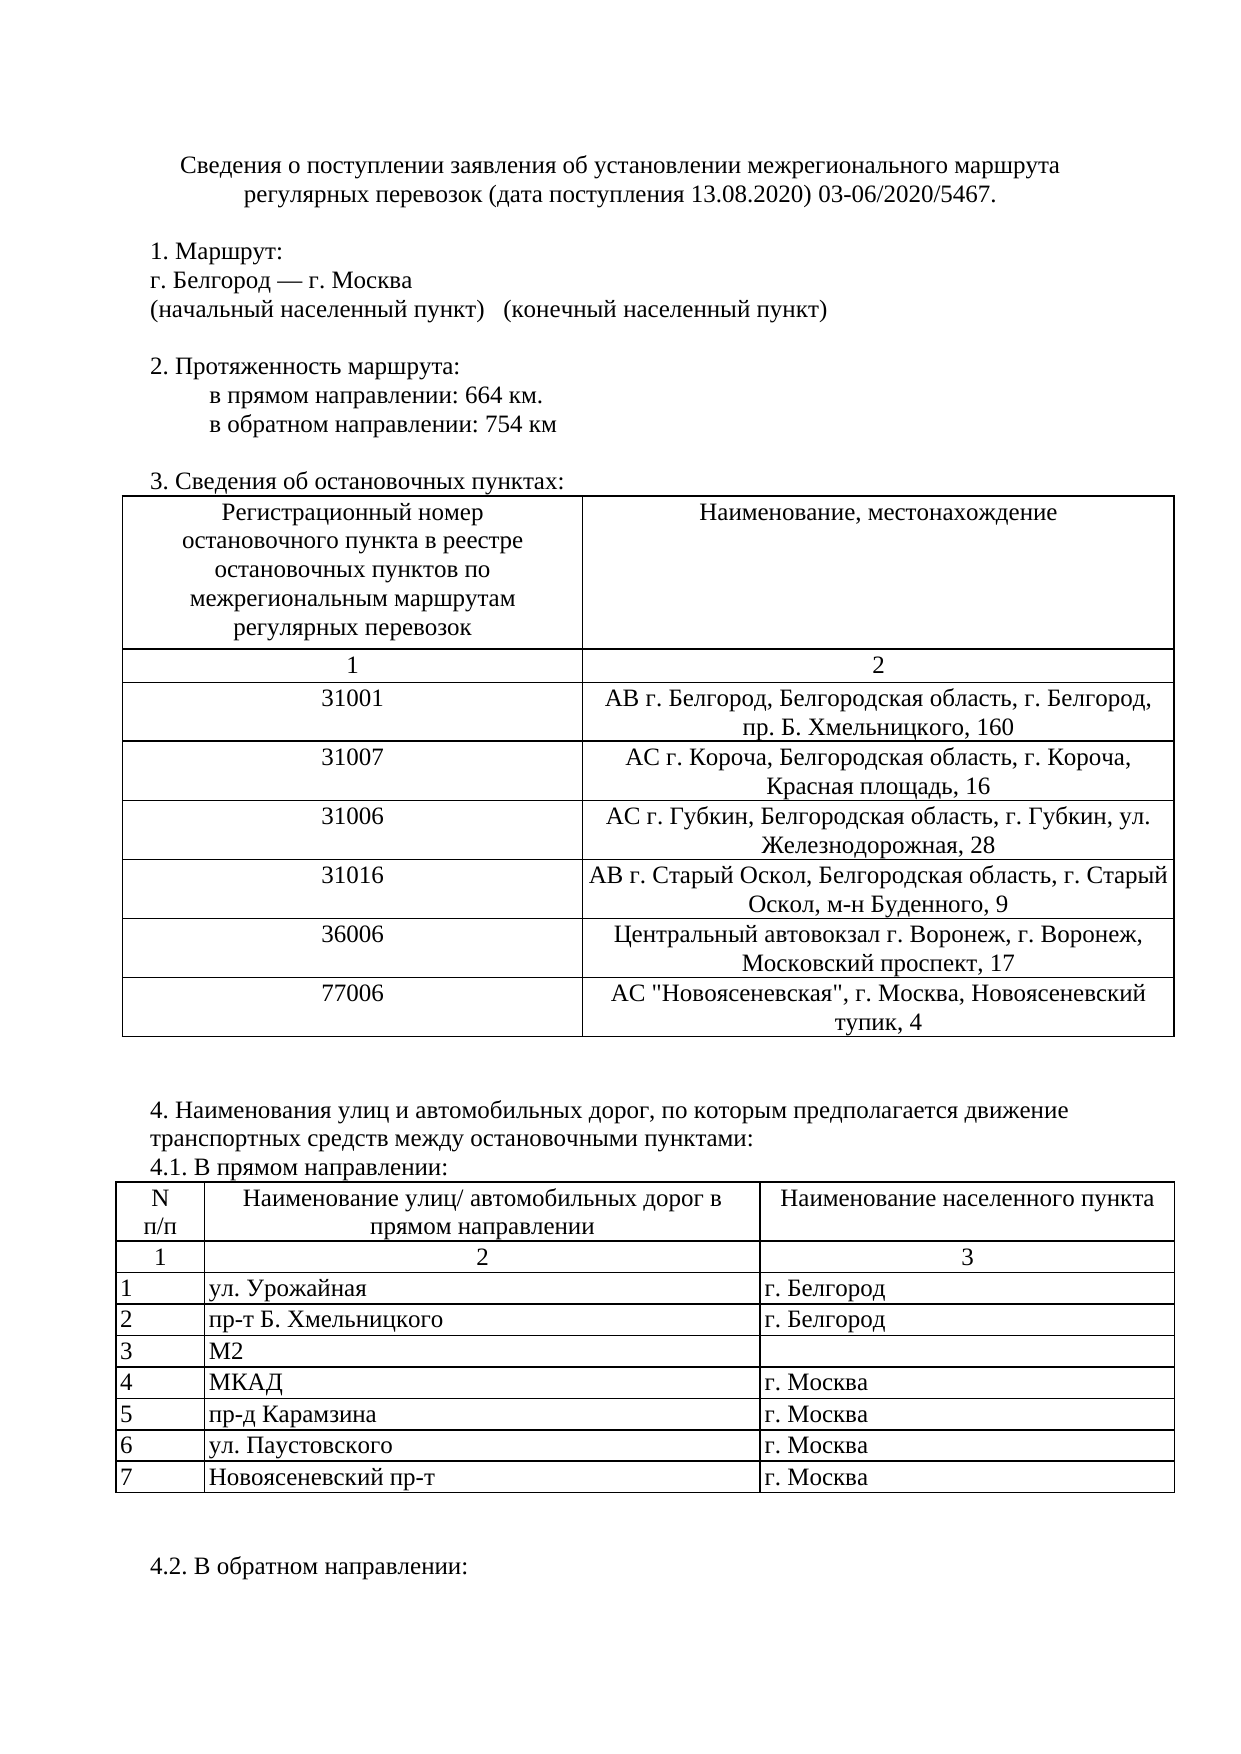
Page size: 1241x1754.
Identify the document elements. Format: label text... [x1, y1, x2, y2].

table_cell М2 [205, 1336, 759, 1366]
text 2. Протяженность маршрута: [150, 351, 1090, 380]
table_cell Центральный автовокзал г. Воронеж, г. Воронеж, Московский проспект, 17 [583, 919, 1173, 977]
table_cell МКАД [205, 1368, 759, 1397]
table_header Наименование, местонахождение [583, 497, 1173, 648]
table_cell ул. Паустовского [205, 1431, 759, 1460]
text (начальный населенный пункт) (конечный населенный пункт) [150, 294, 1090, 322]
text 3. Сведения об остановочных пунктах: [150, 466, 1090, 495]
table_cell 2 [583, 650, 1173, 681]
table_cell 7 [117, 1462, 204, 1492]
table_cell г. Белгород [761, 1273, 1174, 1303]
text 4. Наименования улиц и автомобильных дорог, по которым предполагается движение транспортных средств между остановочными пунктами: [150, 1095, 1090, 1152]
text в обратном направлении: 754 км [150, 409, 1090, 437]
table_header Регистрационный номер остановочного пункта в реестре остановочных пунктов по межрегиональным маршрутам регулярных перевозок [123, 497, 582, 648]
table_cell ул. Урожайная [205, 1273, 759, 1303]
table_cell АВ г. Белгород, Белгородская область, г. Белгород, пр. Б. Хмельницкого, 160 [583, 683, 1173, 740]
table_cell 3 [761, 1242, 1174, 1272]
table_cell 2 [205, 1242, 759, 1272]
text г. Белгород — г. Москва [150, 265, 1090, 294]
table_cell [761, 1336, 1174, 1366]
table_cell 31016 [123, 860, 582, 918]
table_header Наименование населенного пункта [761, 1183, 1174, 1240]
table_cell г. Москва [761, 1431, 1174, 1460]
table_cell АС г. Губкин, Белгородская область, г. Губкин, ул. Железнодорожная, 28 [583, 801, 1173, 858]
table_cell 2 [117, 1305, 204, 1334]
table_header Наименование улиц/ автомобильных дорог в прямом направлении [205, 1183, 759, 1240]
table_cell 4 [117, 1368, 204, 1397]
table_cell 31007 [123, 742, 582, 799]
table_cell АВ г. Старый Оскол, Белгородская область, г. Старый Оскол, м-н Буденного, 9 [583, 860, 1173, 918]
text Сведения о поступлении заявления об установлении межрегионального маршрута регулярных перевозок (дата поступления 13.08.2020) 03-06/2020/5467. [150, 150, 1090, 207]
table_cell 5 [117, 1399, 204, 1429]
table_cell пр-т Б. Хмельницкого [205, 1305, 759, 1334]
table_cell 1 [117, 1242, 204, 1272]
table_cell г. Белгород [761, 1305, 1174, 1334]
table_cell 1 [117, 1273, 204, 1303]
text 1. Маршрут: [150, 236, 1090, 265]
text в прямом направлении: 664 км. [150, 380, 1090, 409]
table_cell Новоясеневский пр-т [205, 1462, 759, 1492]
table_cell 3 [117, 1336, 204, 1366]
table_cell 36006 [123, 919, 582, 977]
table_cell АС "Новоясеневская", г. Москва, Новоясеневский тупик, 4 [583, 978, 1173, 1036]
table_cell г. Москва [761, 1399, 1174, 1429]
table_cell 31001 [123, 683, 582, 740]
table_cell 6 [117, 1431, 204, 1460]
table_cell г. Москва [761, 1368, 1174, 1397]
table_cell г. Москва [761, 1462, 1174, 1492]
table_cell 77006 [123, 978, 582, 1036]
text 4.1. В прямом направлении: [150, 1152, 1090, 1181]
table_cell пр-д Карамзина [205, 1399, 759, 1429]
table_cell 31006 [123, 801, 582, 858]
table_cell 1 [123, 650, 582, 681]
table_header N п/п [117, 1183, 204, 1240]
table_cell АС г. Короча, Белгородская область, г. Короча, Красная площадь, 16 [583, 742, 1173, 799]
text 4.2. В обратном направлении: [150, 1551, 1090, 1579]
